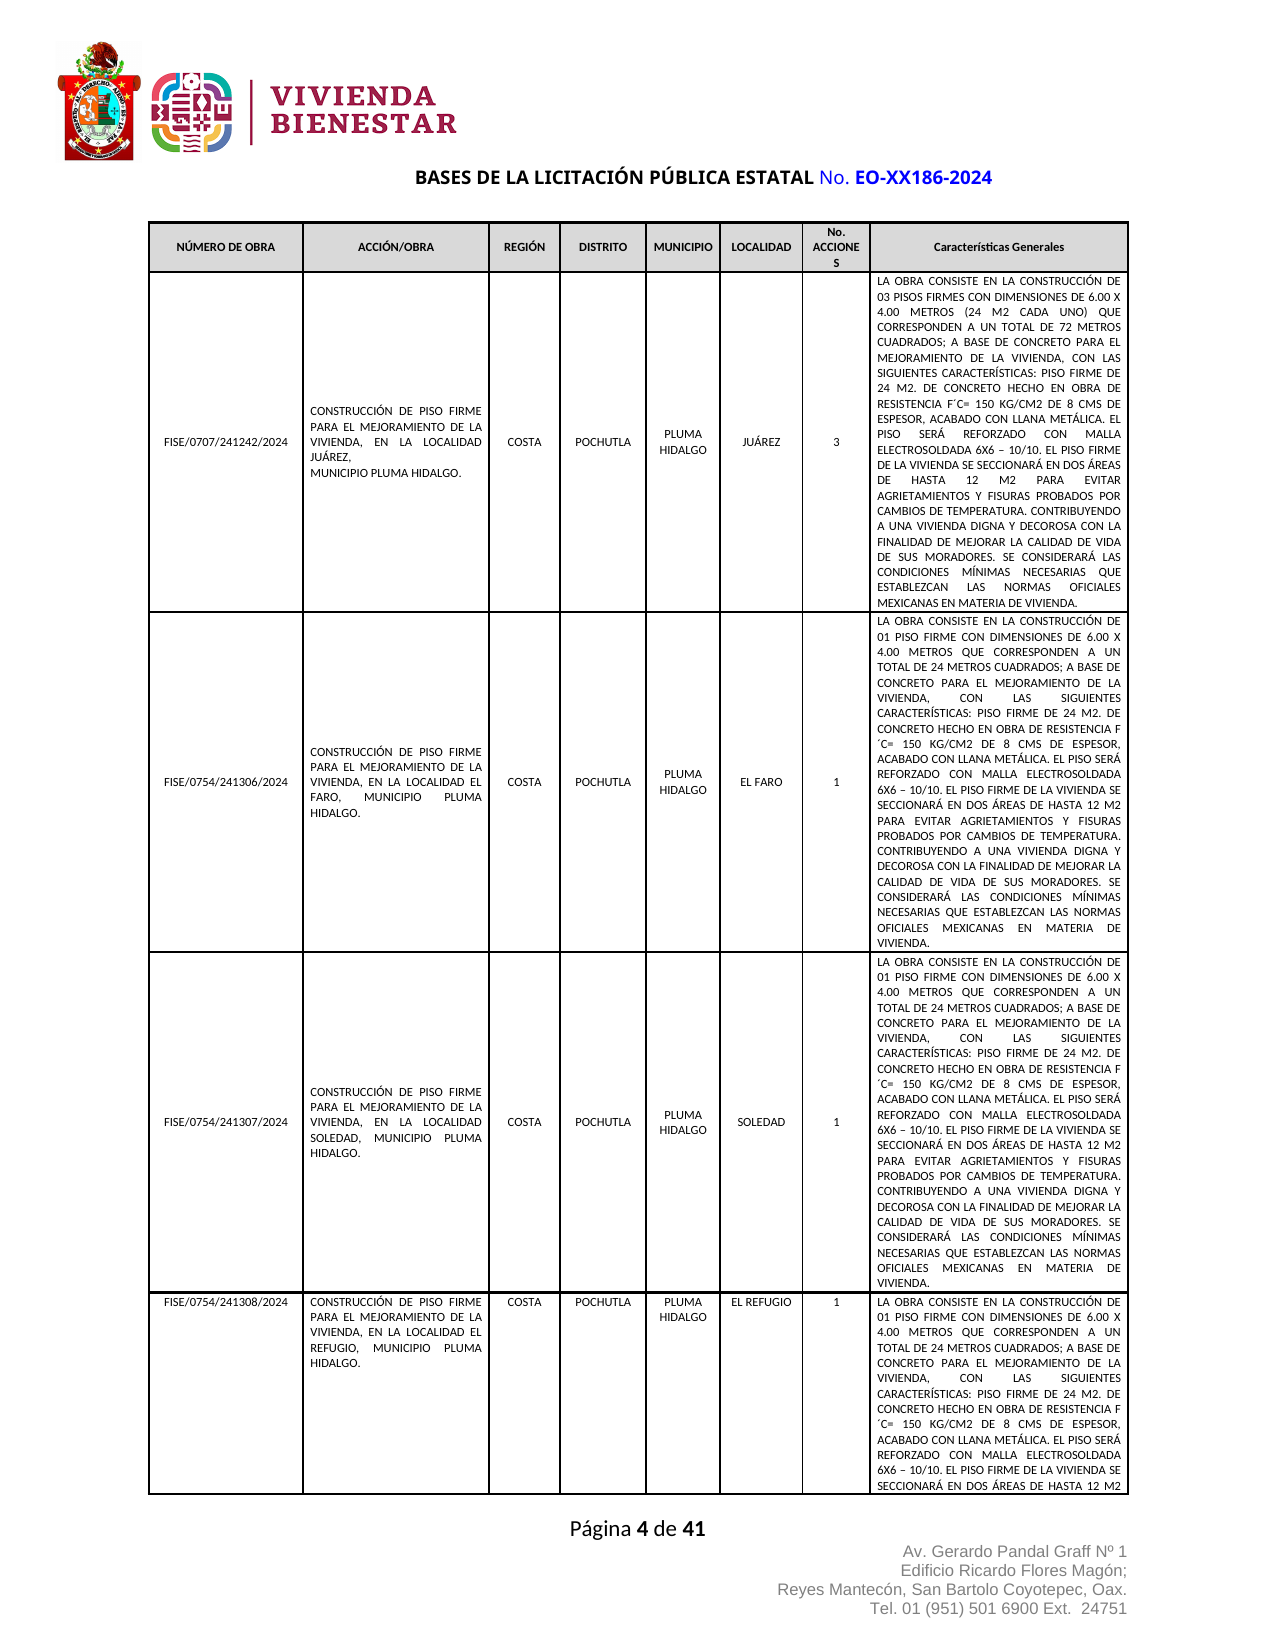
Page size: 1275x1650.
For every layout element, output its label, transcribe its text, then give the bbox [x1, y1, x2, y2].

table_cell FISE/0754/241307/2024 [150, 953, 302, 1291]
table_cell 1 [803, 1294, 869, 1493]
table_cell 1 [803, 953, 869, 1291]
table_cell EL FARO [721, 613, 802, 951]
table_cell CONSTRUCCIÓN DE PISO FIRME PARA EL MEJORAMIENTO DE LA VIVIENDA, EN LA LOCALIDAD EL REFUGIO, MUNICIPIO PLUMA HIDALGO. [304, 1294, 488, 1493]
table_cell POCHUTLA [561, 953, 645, 1291]
table_cell COSTA [490, 953, 559, 1291]
table_cell POCHUTLA [561, 1294, 645, 1493]
table_cell FISE/0754/241306/2024 [150, 613, 302, 951]
table_cell LA OBRA CONSISTE EN LA CONSTRUCCIÓN DE 03 PISOS FIRMES CON DIMENSIONES DE 6.00 X 4.00 METROS (24 M2 CADA UNO) QUE CORRESPONDEN A UN TOTAL DE 72 METROS CUADRADOS; A BASE DE CONCRETO PARA EL MEJORAMIENTO DE LA VIVIENDA, CON LAS SIGUIENTES CARACTERÍSTICAS: PISO FIRME DE 24 M2. DE CONCRETO HECHO EN OBRA DE RESISTENCIA F´C= 150 KG/CM2 DE 8 CMS DE ESPESOR, ACABADO CON LLANA METÁLICA. EL PISO SERÁ REFORZADO CON MALLA ELECTROSOLDADA 6X6 – 10/10. EL PISO FIRME DE LA VIVIENDA SE SECCIONARÁ EN DOS ÁREAS DE HASTA 12 M2 PARA EVITAR AGRIETAMIENTOS Y FISURAS PROBADOS POR CAMBIOS DE TEMPERATURA. CONTRIBUYENDO A UNA VIVIENDA DIGNA Y DECOROSA CON LA FINALIDAD DE MEJORAR LA CALIDAD DE VIDA DE SUS MORADORES. SE CONSIDERARÁ LAS CONDICIONES MÍNIMAS NECESARIAS QUE ESTABLEZCAN LAS NORMAS OFICIALES MEXICANAS EN MATERIA DE VIVIENDA. [871, 273, 1127, 611]
table_cell PLUMA HIDALGO [647, 1294, 719, 1493]
table_cell PLUMA HIDALGO [647, 953, 719, 1291]
table_cell CONSTRUCCIÓN DE PISO FIRME PARA EL MEJORAMIENTO DE LA VIVIENDA, EN LA LOCALIDAD JUÁREZ, MUNICIPIO PLUMA HIDALGO. [304, 273, 488, 611]
table_cell CONSTRUCCIÓN DE PISO FIRME PARA EL MEJORAMIENTO DE LA VIVIENDA, EN LA LOCALIDAD EL FARO, MUNICIPIO PLUMA HIDALGO. [304, 613, 488, 951]
table_cell COSTA [490, 273, 559, 611]
table_header No. ACCIONES [803, 224, 869, 271]
table_cell POCHUTLA [561, 273, 645, 611]
table_header LOCALIDAD [721, 224, 802, 271]
table_cell COSTA [490, 1294, 559, 1493]
table_header REGIÓN [490, 224, 559, 271]
table_cell 1 [803, 613, 869, 951]
table_cell FISE/0754/241308/2024 [150, 1294, 302, 1493]
table_cell PLUMA HIDALGO [647, 613, 719, 951]
table_header ACCIÓN/OBRA [304, 224, 488, 271]
table_cell EL REFUGIO [721, 1294, 802, 1493]
table_header Características Generales [871, 224, 1127, 271]
table_cell PLUMA HIDALGO [647, 273, 719, 611]
table_header MUNICIPIO [647, 224, 719, 271]
table_header DISTRITO [561, 224, 645, 271]
table_cell FISE/0707/241242/2024 [150, 273, 302, 611]
table_cell JUÁREZ [721, 273, 802, 611]
table_cell COSTA [490, 613, 559, 951]
table_cell POCHUTLA [561, 613, 645, 951]
picture [55, 41, 143, 163]
table_cell CONSTRUCCIÓN DE PISO FIRME PARA EL MEJORAMIENTO DE LA VIVIENDA, EN LA LOCALIDAD SOLEDAD, MUNICIPIO PLUMA HIDALGO. [304, 953, 488, 1291]
table_cell 3 [803, 273, 869, 611]
picture [147, 64, 473, 161]
table_header NÚMERO DE OBRA [150, 224, 302, 271]
table_cell SOLEDAD [721, 953, 802, 1291]
